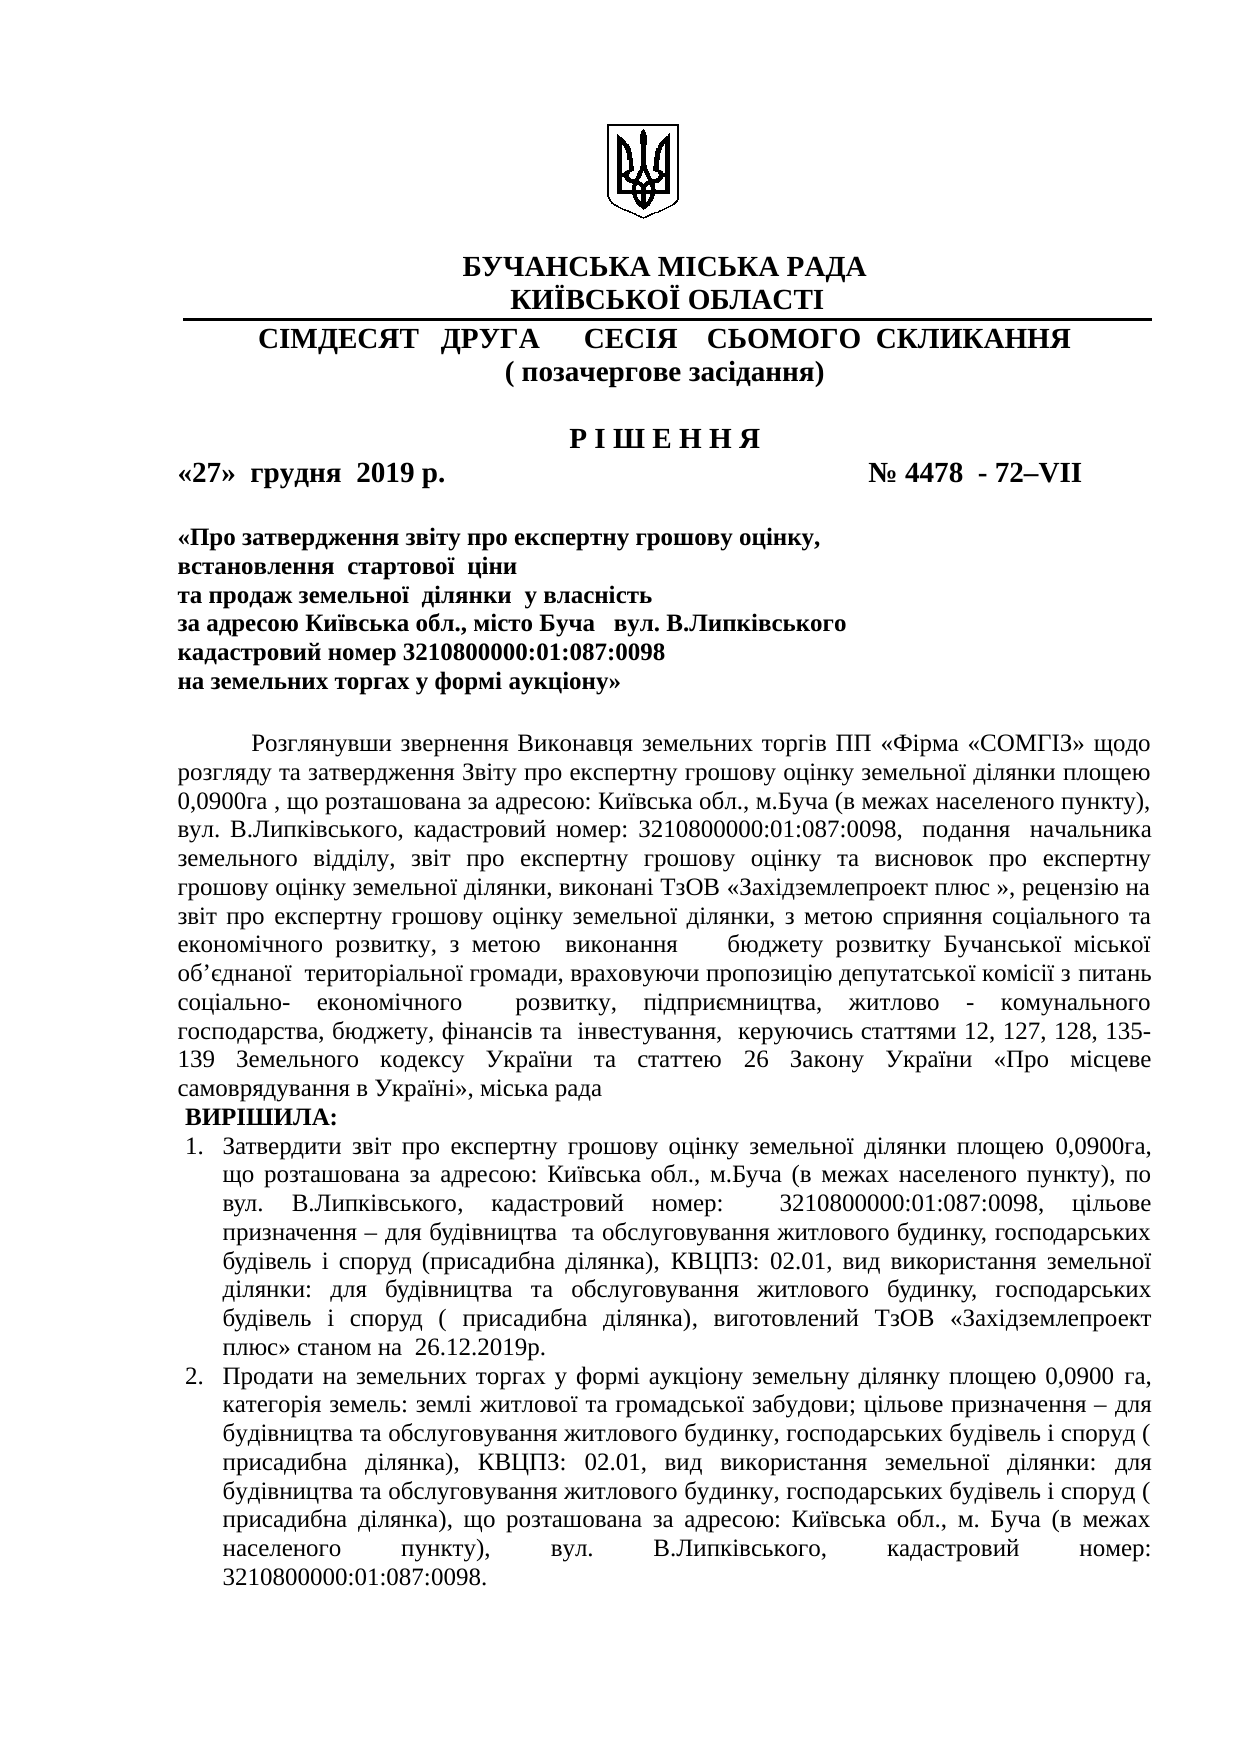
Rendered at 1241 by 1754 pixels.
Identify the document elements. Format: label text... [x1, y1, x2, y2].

text Р І Ш Е Н Н Я [177, 422, 1152, 455]
text ( позачергове засідання) [177, 354, 1152, 388]
list Продати на земельних торгах у формі аукціону земельну ділянку площею 0,0900 га, категорія земель: землі житлової та громадської забудови; цільове призначення – для будівництва та обслуговування житлового будинку, господарських будівель і споруд ( присадибна ділянка), КВЦПЗ: 02.01, вид використання земельної ділянки: для будівництва та обслуговування житлового будинку, господарських будівель і споруд ( присадибна ділянка), що розташована за адресою: Київська обл., м. Буча (в межах населеного пункту), вул. В.Липківського, кадастровий номер: 3210800000:01:087:0098. [185, 1361, 1152, 1591]
text та продаж земельної ділянки у власність [177, 580, 1152, 608]
text кадастровий номер 3210800000:01:087:0098 [177, 637, 1152, 666]
text КИЇВСЬКОЇ ОБЛАСТІ [183, 282, 1152, 318]
text СІМДЕСЯТ ДРУГА СЕСІЯ СЬОМОГО СКЛИКАННЯ [177, 321, 1152, 354]
text Розглянувши звернення Виконавця земельних торгів ПП «Фірма «СОМГІЗ» щодо розгляду та затвердження Звіту про експертну грошову оцінку земельної ділянки площею 0,0900га , що розташована за адресою: Київська обл., м.Буча (в межах населеного пункту), вул. В.Липківського, кадастровий номер: 3210800000:01:087:0098, подання начальника земельного відділу, звіт про експертну грошову оцінку та висновок про експертну грошову оцінку земельної ділянки, виконані ТзОВ «Західземлепроект плюс », рецензію на звіт про експертну грошову оцінку земельної ділянки, з метою сприяння соціального та економічного розвитку, з метою виконання бюджету розвитку Бучанської міської об’єднаної територіальної громади, враховуючи пропозицію депутатської комісії з питань соціально- економічного розвитку, підприємництва, житлово - комунального господарства, бюджету, фінансів та інвестування, керуючись статтями 12, 127, 128, 135-139 Земельного кодексу України та статтею 26 Закону України «Про місцеве самоврядування в Україні», міська рада [177, 728, 1152, 1102]
text «Про затвердження звіту про експертну грошову оцінку, [177, 522, 1152, 551]
text на земельних торгах у формі аукціону» [177, 666, 1152, 695]
text встановлення стартової ціни [177, 551, 1152, 580]
text «27» грудня 2019 р. № 4478 - 72–VІІ [177, 455, 1152, 489]
text за адресою Київська обл., місто Буча вул. В.Липківського [177, 608, 1152, 637]
text ВИРІШИЛА: [185, 1102, 1152, 1131]
text БУЧАНСЬКА МІСЬКА РАДА [177, 249, 1152, 282]
list Затвердити звіт про експертну грошову оцінку земельної ділянки площею 0,0900га, що розташована за адресою: Київська обл., м.Буча (в межах населеного пункту), по вул. В.Липківського, кадастровий номер: 3210800000:01:087:0098, цільове призначення – для будівництва та обслуговування житлового будинку, господарських будівель і споруд (присадибна ділянка), КВЦПЗ: 02.01, вид використання земельної ділянки: для будівництва та обслуговування житлового будинку, господарських будівель і споруд ( присадибна ділянка), виготовлений ТзОВ «Західземлепроект плюс» станом на 26.12.2019р. [185, 1131, 1152, 1361]
